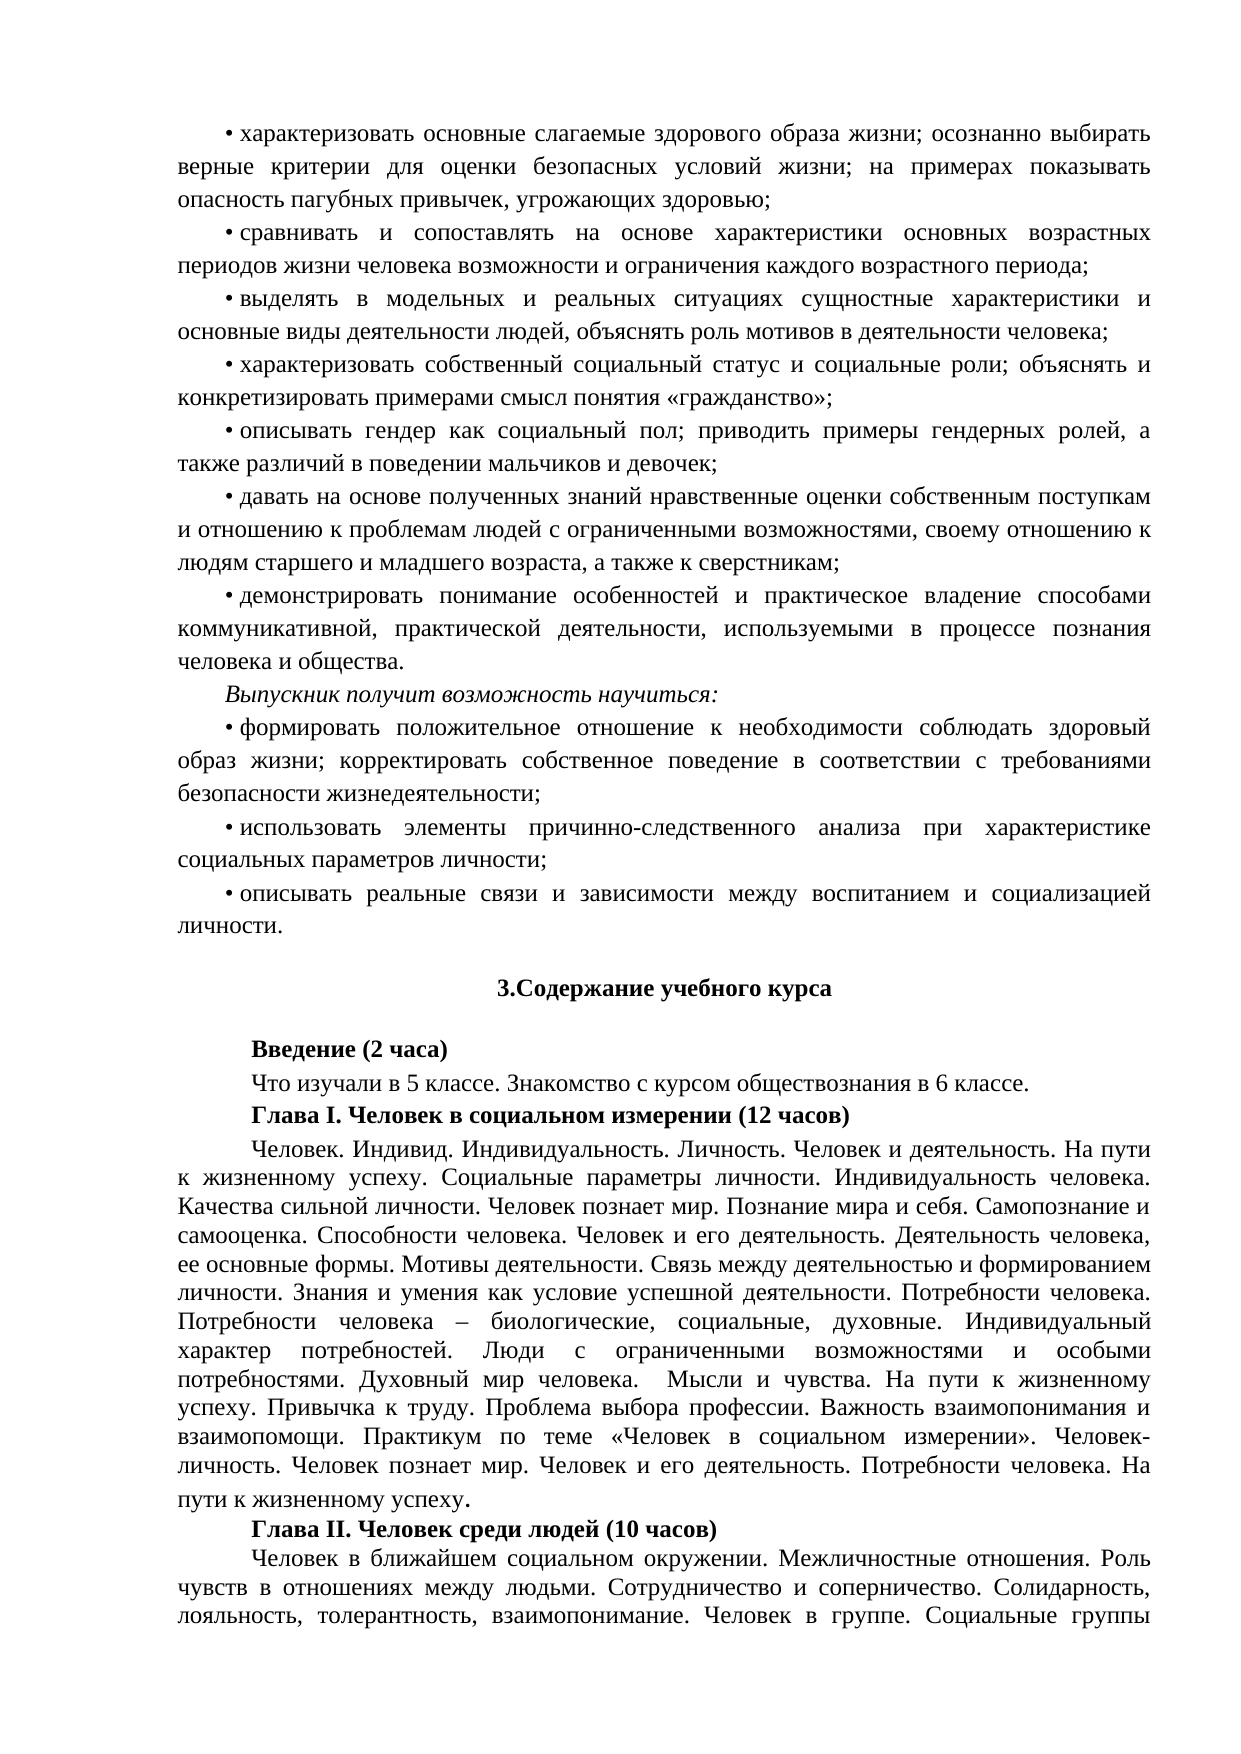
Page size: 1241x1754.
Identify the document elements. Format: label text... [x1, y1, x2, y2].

text Глава I. Человек в социальном измерении (12 часов) [177, 1101, 1152, 1129]
text • демонстрировать понимание особенностей и практическое владение способами коммуникативной, практической деятельности, используемыми в процессе познания человека и общества. [177, 580, 1152, 675]
text Глава II. Человек среди людей (10 часов) [177, 1514, 1152, 1543]
text • сравнивать и сопоставлять на основе характеристики основных возрастных периодов жизни человека возможности и ограничения каждого возрастного периода; [177, 217, 1152, 279]
text • характеризовать собственный социальный статус и социальные роли; объяснять и конкретизировать примерами смысл понятия «гражданство»; [177, 349, 1152, 411]
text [177, 1543, 1152, 1629]
text • формировать положительное отношение к необходимости соблюдать здоровый образ жизни; корректировать собственное поведение в соответствии с требованиями безопасности жизнедеятельности; [177, 712, 1152, 807]
text • выделять в модельных и реальных ситуациях сущностные характеристики и основные виды деятельности людей, объяснять роль мотивов в деятельности человека; [177, 283, 1152, 345]
text Человек. Индивид. Индивидуальность. Личность. Человек и деятельность. На пути к жизненному успеху. Социальные параметры личности. Индивидуальность человека. Качества сильной личности. Человек познает мир. Познание мира и себя. Самопознание и самооценка. Способности человека. Человек и его деятельность. Деятельность человека, ее основные формы. Мотивы деятельности. Связь между деятельностью и формированием личности. Знания и умения как условие успешной деятельности. Потребности человека. Потребности человека – биологические, социальные, духовные. Индивидуальный характер потребностей. Люди с ограниченными возможностями и особыми потребностями. Духовный мир человека. Мысли и чувства. На пути к жизненному успеху. Привычка к труду. Проблема выбора профессии. Важность взаимопонимания и взаимопомощи. Практикум по теме «Человек в социальном измерении». Человек-личность. Человек познает мир. Человек и его деятельность. Потребности человека. На пути к жизненному успеху. [177, 1134, 1152, 1514]
text • использовать элементы причинно-следственного анализа при характеристике социальных параметров личности; [177, 812, 1152, 873]
text Что изучали в 5 классе. Знакомство с курсом обществознания в 6 классе. [177, 1068, 1152, 1096]
text • характеризовать основные слагаемые здорового образа жизни; осознанно выбирать верные критерии для оценки безопасных условий жизни; на примерах показывать опасность пагубных привычек, угрожающих здоровью; [177, 118, 1152, 213]
text Введение (2 часа) [177, 1034, 1152, 1063]
text Выпускник получит возможность научиться: [177, 679, 1152, 708]
text • описывать гендер как социальный пол; приводить примеры гендерных ролей, а также различий в поведении мальчиков и девочек; [177, 415, 1152, 477]
text 3.Содержание учебного курса [177, 973, 1152, 1002]
text • давать на основе полученных знаний нравственные оценки собственным поступкам и отношению к проблемам людей с ограниченными возможностями, своему отношению к людям старшего и младшего возраста, а также к сверстникам; [177, 481, 1152, 576]
text • описывать реальные связи и зависимости между воспитанием и социализацией личности. [177, 878, 1152, 939]
